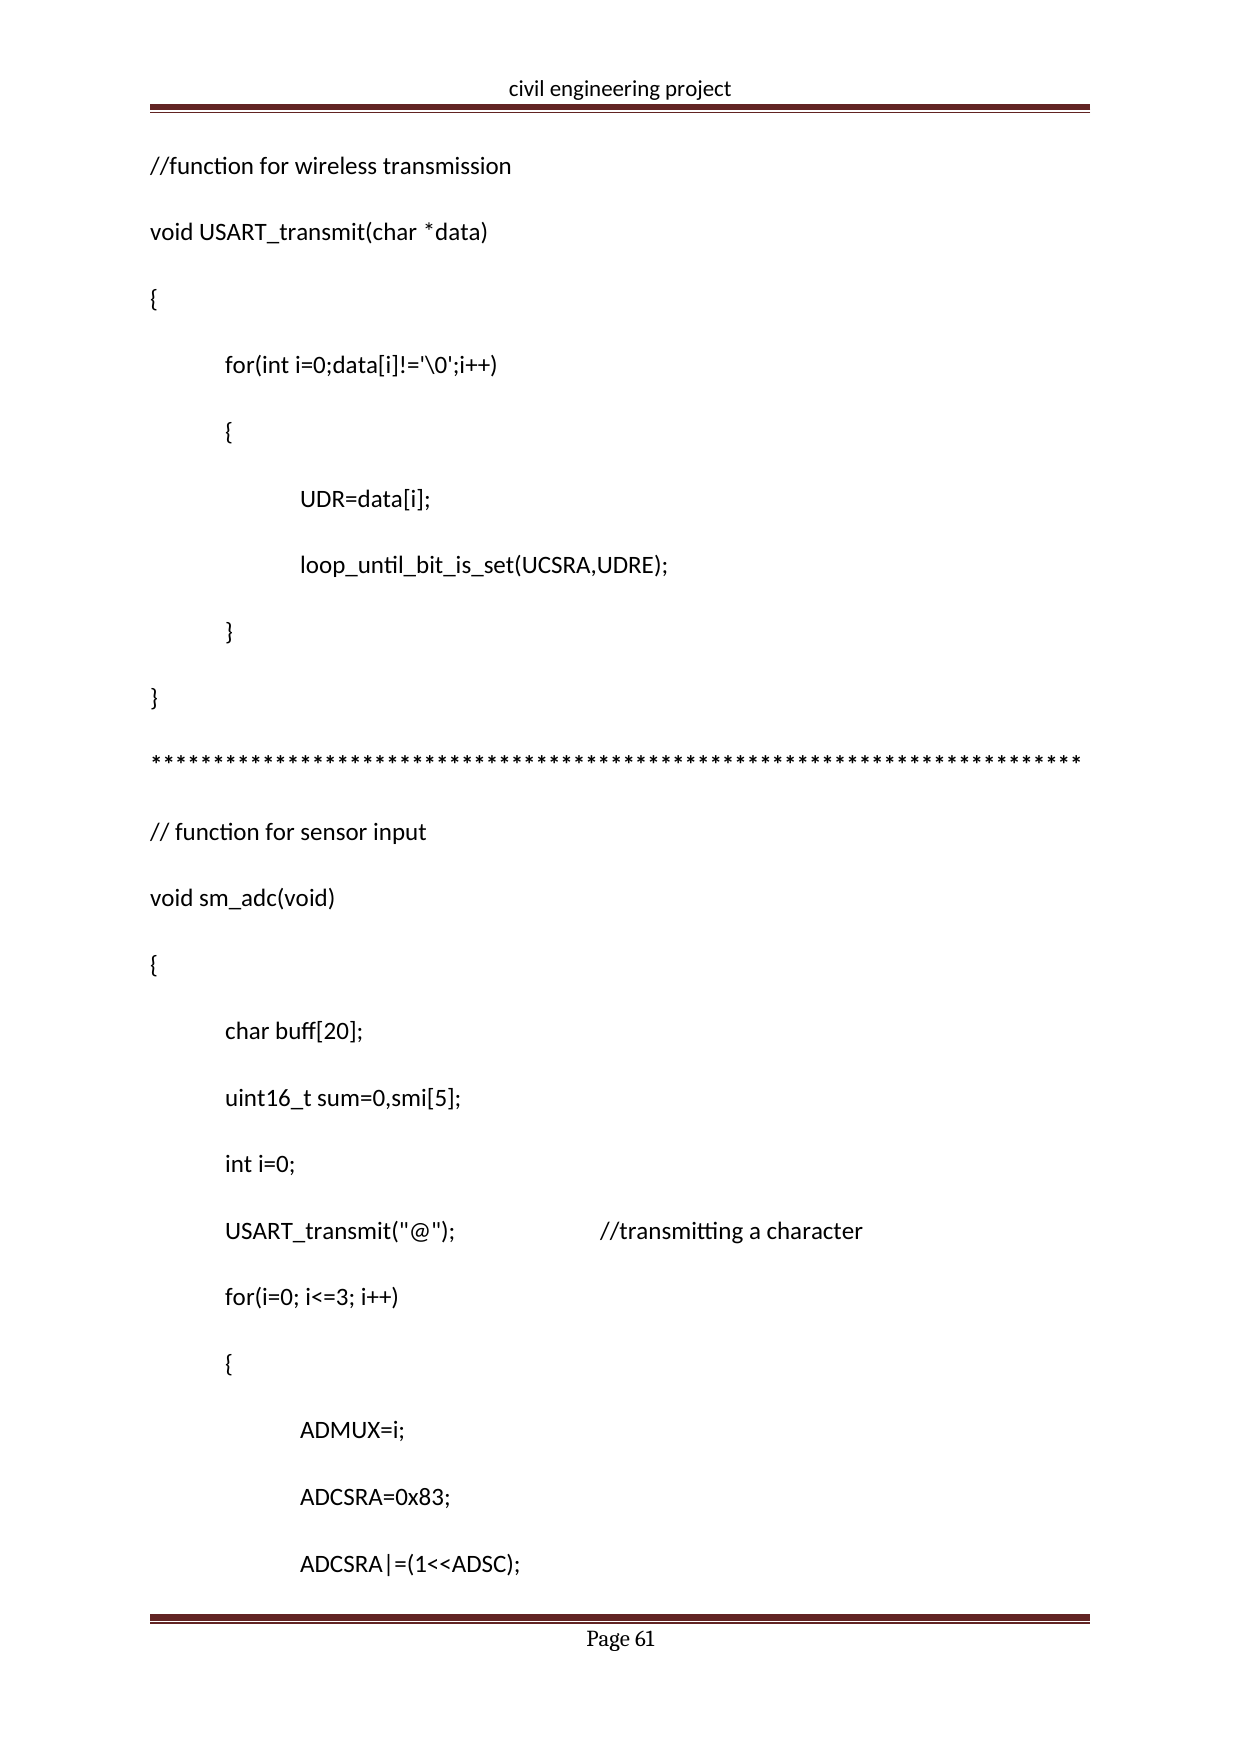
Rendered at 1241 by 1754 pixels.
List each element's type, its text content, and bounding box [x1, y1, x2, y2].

text *************************************************************************** [150, 749, 1090, 779]
text { [150, 949, 1090, 979]
text loop_until_bit_is_set(UCSRA,UDRE); [150, 549, 1090, 580]
text int i=0; [150, 1148, 1090, 1179]
text { [150, 283, 1090, 314]
text } [150, 682, 1090, 713]
text // function for sensor input [150, 816, 1090, 846]
text { [150, 1348, 1090, 1379]
text //function for wireless transmission [150, 150, 1090, 181]
text uint16_t sum=0,smi[5]; [150, 1082, 1090, 1112]
text UDR=data[i]; [225, 483, 1090, 513]
text ADCSRA|=(1<<ADSC); [150, 1548, 1090, 1578]
text ADCSRA=0x83; [150, 1481, 1090, 1512]
text for(i=0; i<=3; i++) [150, 1282, 1090, 1312]
text void USART_transmit(char *data) [150, 217, 1090, 247]
text for(int i=0;data[i]!='\0';i++) [150, 350, 1090, 380]
text void sm_adc(void) [150, 882, 1090, 913]
text } [150, 616, 1090, 646]
text char buff[20]; [150, 1015, 1090, 1046]
text ADMUX=i; [150, 1415, 1090, 1445]
text { [150, 416, 1090, 447]
text USART_transmit("@"); //transmitting a character [150, 1215, 1090, 1246]
